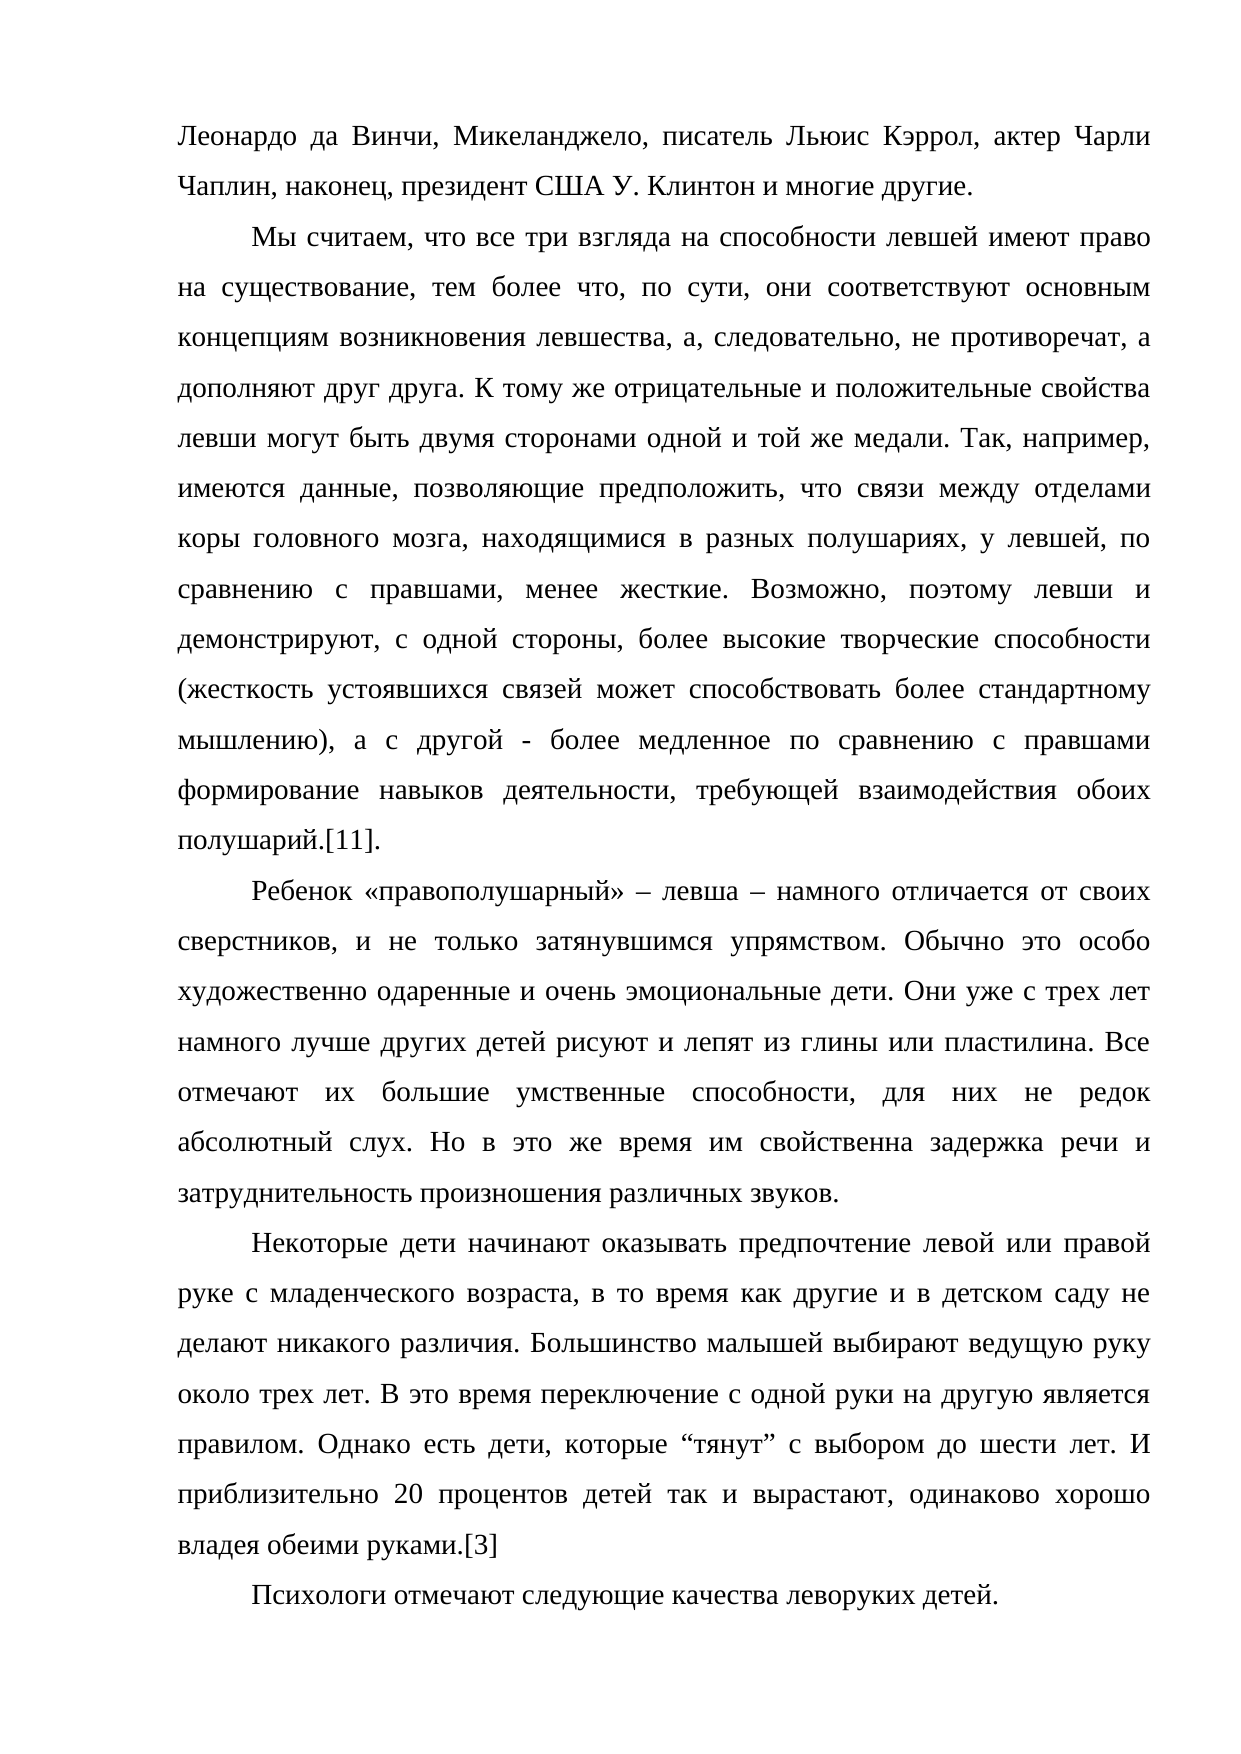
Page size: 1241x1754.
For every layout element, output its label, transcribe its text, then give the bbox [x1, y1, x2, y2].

text Психологи отмечают следующие качества леворуких детей. [177, 1577, 1152, 1611]
text Некоторые дети начинают оказывать предпочтение левой или правой руке с младенческого возраста, в то время как другие и в детском саду не делают никакого различия. Большинство малышей выбирают ведущую руку около трех лет. В это время переключение с одной руки на другую является правилом. Однако есть дети, которые “тянут” с выбором до шести лет. И приблизительно 20 процентов детей так и вырастают, одинаково хорошо владея обеими руками.[3] [177, 1225, 1152, 1560]
text Ребенок «правополушарный» – левша – намного отличается от своих сверстников, и не только затянувшимся упрямством. Обычно это особо художественно одаренные и очень эмоциональные дети. Они уже с трех лет намного лучше других детей рисуют и лепят из глины или пластилина. Все отмечают их большие умственные способности, для них не редок абсолютный слух. Но в это же время им свойственна задержка речи и затруднительность произношения различных звуков. [177, 873, 1152, 1208]
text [177, 118, 1152, 202]
text Мы считаем, что все три взгляда на способности левшей имеют право на существование, тем более что, по сути, они соответствуют основным концепциям возникновения левшества, а, следовательно, не противоречат, а дополняют друг друга. К тому же отрицательные и положительные свойства левши могут быть двумя сторонами одной и той же медали. Так, например, имеются данные, позволяющие предположить, что связи между отделами коры головного мозга, находящимися в разных полушариях, у левшей, по сравнению с правшами, менее жесткие. Возможно, поэтому левши и демонстрируют, с одной стороны, более высокие творческие способности (жесткость устоявшихся связей может способствовать более стандартному мышлению), а с другой - более медленное по сравнению с правшами формирование навыков деятельности, требующей взаимодействия обоих полушарий.[11]. [177, 219, 1152, 856]
